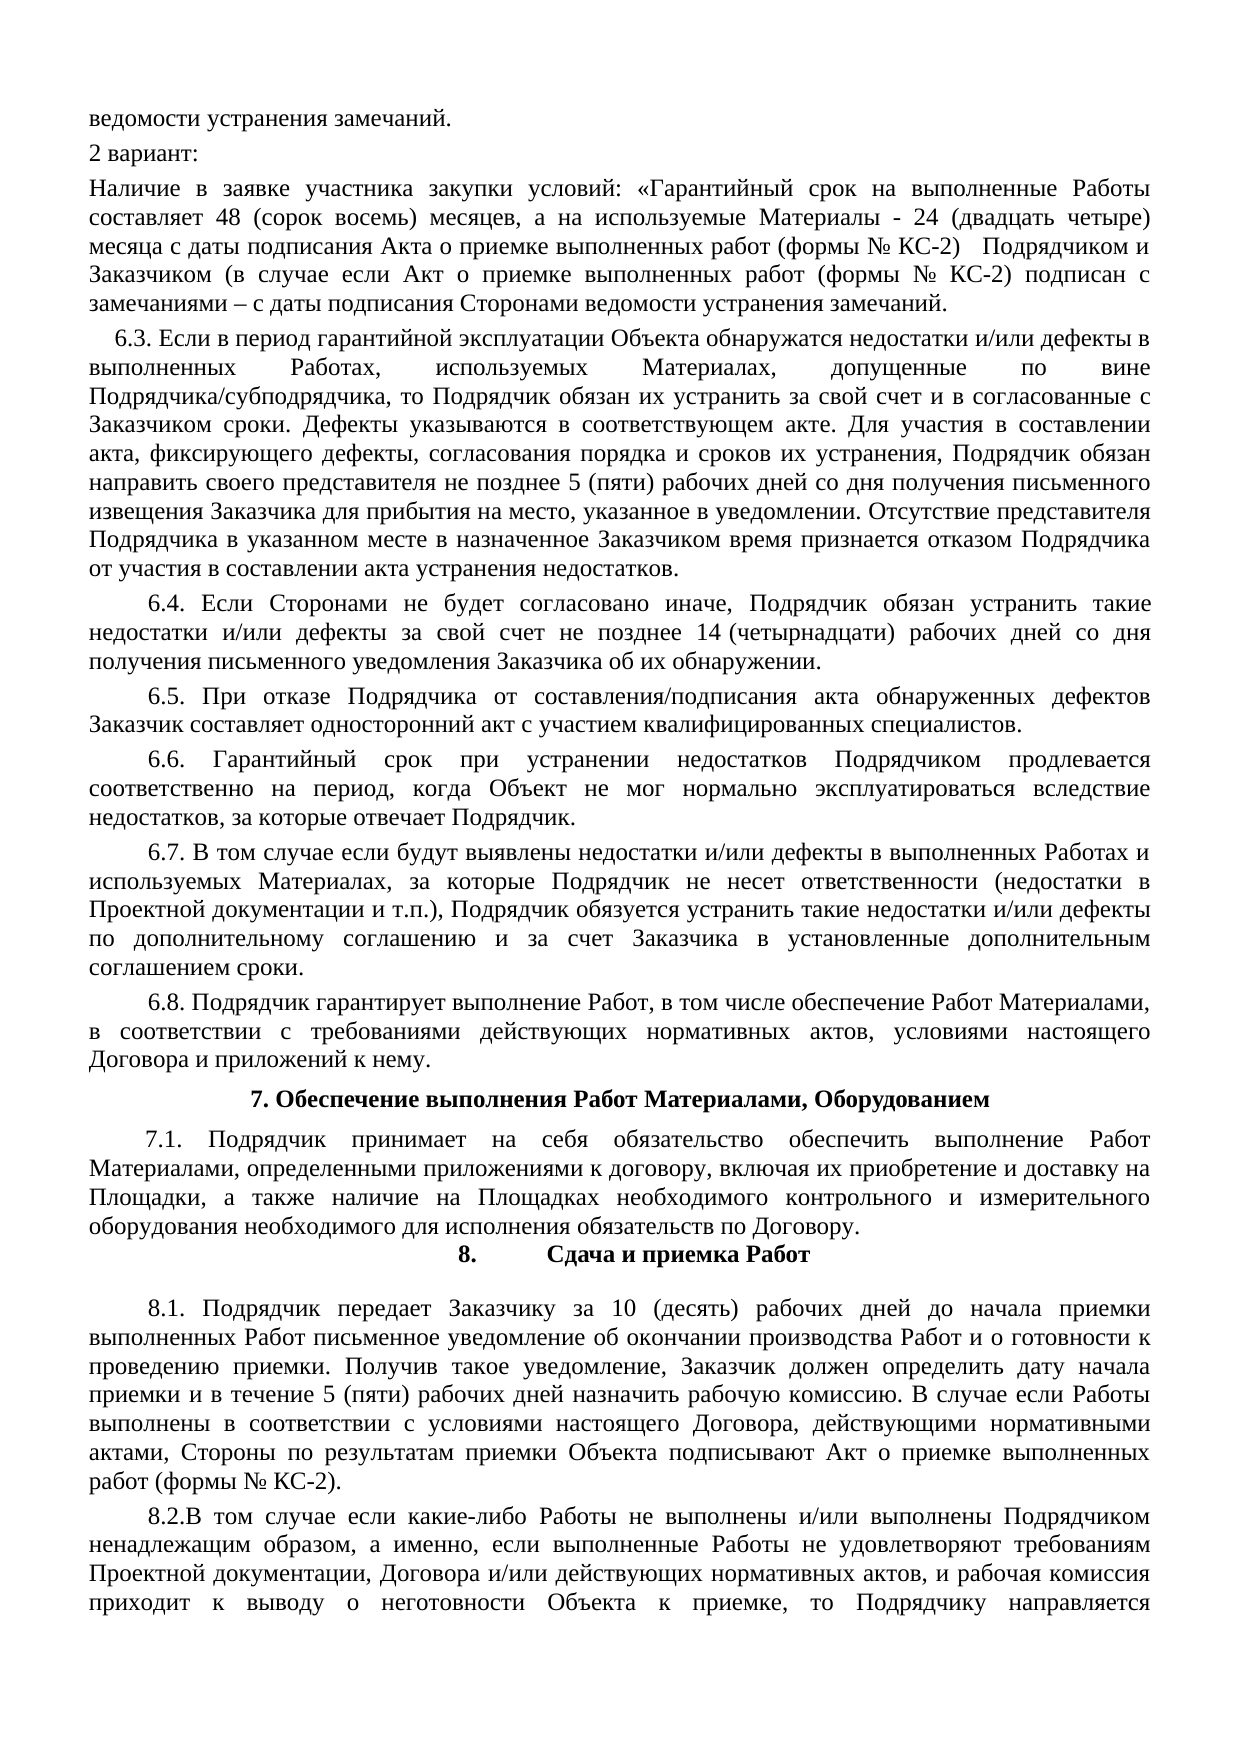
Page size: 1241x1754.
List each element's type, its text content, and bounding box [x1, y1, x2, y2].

text Наличие в заявке участника закупки условий: «Гарантийный срок на выполненные Работы составляет 48 (сорок восемь) месяцев, а на используемые Материалы - 24 (двадцать четыре) месяца с даты подписания Акта о приемке выполненных работ (формы № КС-2) Подрядчиком и Заказчиком (в случае если Акт о приемке выполненных работ (формы № КС-2) подписан с замечаниями – с даты подписания Сторонами ведомости устранения замечаний. [89, 173, 1152, 317]
text 8.1. Подрядчик передает Заказчику за 10 (десять) рабочих дней до начала приемки выполненных Работ письменное уведомление об окончании производства Работ и о готовности к проведению приемки. Получив такое уведомление, Заказчик должен определить дату начала приемки и в течение 5 (пяти) рабочих дней назначить рабочую комиссию. В случае если Работы выполнены в соответствии с условиями настоящего Договора, действующими нормативными актами, Стороны по результатам приемки Объекта подписывают Акт о приемке выполненных работ (формы № КС-2). [89, 1293, 1152, 1494]
text 6.8. Подрядчик гарантирует выполнение Работ, в том числе обеспечение Работ Материалами, в соответствии с требованиями действующих нормативных актов, условиями настоящего Договора и приложений к нему. [89, 987, 1152, 1073]
text 7.1. Подрядчик принимает на себя обязательство обеспечить выполнение Работ Материалами, определенными приложениями к договору, включая их приобретение и доставку на Площадки, а также наличие на Площадках необходимого контрольного и измерительного оборудования необходимого для исполнения обязательств по Договору. [89, 1124, 1152, 1239]
text 2 вариант: [89, 138, 1152, 167]
text 6.7. В том случае если будут выявлены недостатки и/или дефекты в выполненных Работах и используемых Материалах, за которые Подрядчик не несет ответственности (недостатки в Проектной документации и т.п.), Подрядчик обязуется устранить такие недостатки и/или дефекты по дополнительному соглашению и за счет Заказчика в установленные дополнительным соглашением сроки. [89, 837, 1152, 981]
text 6.5. При отказе Подрядчика от составления/подписания акта обнаруженных дефектов Заказчик составляет односторонний акт с участием квалифицированных специалистов. [89, 681, 1152, 738]
list Сдача и приемка Работ [458, 1239, 1152, 1268]
text 6.4. Если Сторонами не будет согласовано иначе, Подрядчик обязан устранить такие недостатки и/или дефекты за свой счет не позднее 14 (четырнадцати) рабочих дней со дня получения письменного уведомления Заказчика об их обнаружении. [89, 588, 1152, 674]
text 7. Обеспечение выполнения Работ Материалами, Оборудованием [89, 1084, 1152, 1113]
text 6.6. Гарантийный срок при устранении недостатков Подрядчиком продлевается соответственно на период, когда Объект не мог нормально эксплуатироваться вследствие недостатков, за которые отвечает Подрядчик. [89, 744, 1152, 831]
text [89, 1501, 1152, 1616]
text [89, 103, 1152, 132]
text 6.3. Если в период гарантийной эксплуатации Объекта обнаружатся недостатки и/или дефекты в выполненных Работах, используемых Материалах, допущенные по вине Подрядчика/субподрядчика, то Подрядчик обязан их устранить за свой счет и в согласованные с Заказчиком сроки. Дефекты указываются в соответствующем акте. Для участия в составлении акта, фиксирующего дефекты, согласования порядка и сроков их устранения, Подрядчик обязан направить своего представителя не позднее 5 (пяти) рабочих дней со дня получения письменного извещения Заказчика для прибытия на место, указанное в уведомлении. Отсутствие представителя Подрядчика в указанном месте в назначенное Заказчиком время признается отказом Подрядчика от участия в составлении акта устранения недостатков. [89, 323, 1152, 582]
